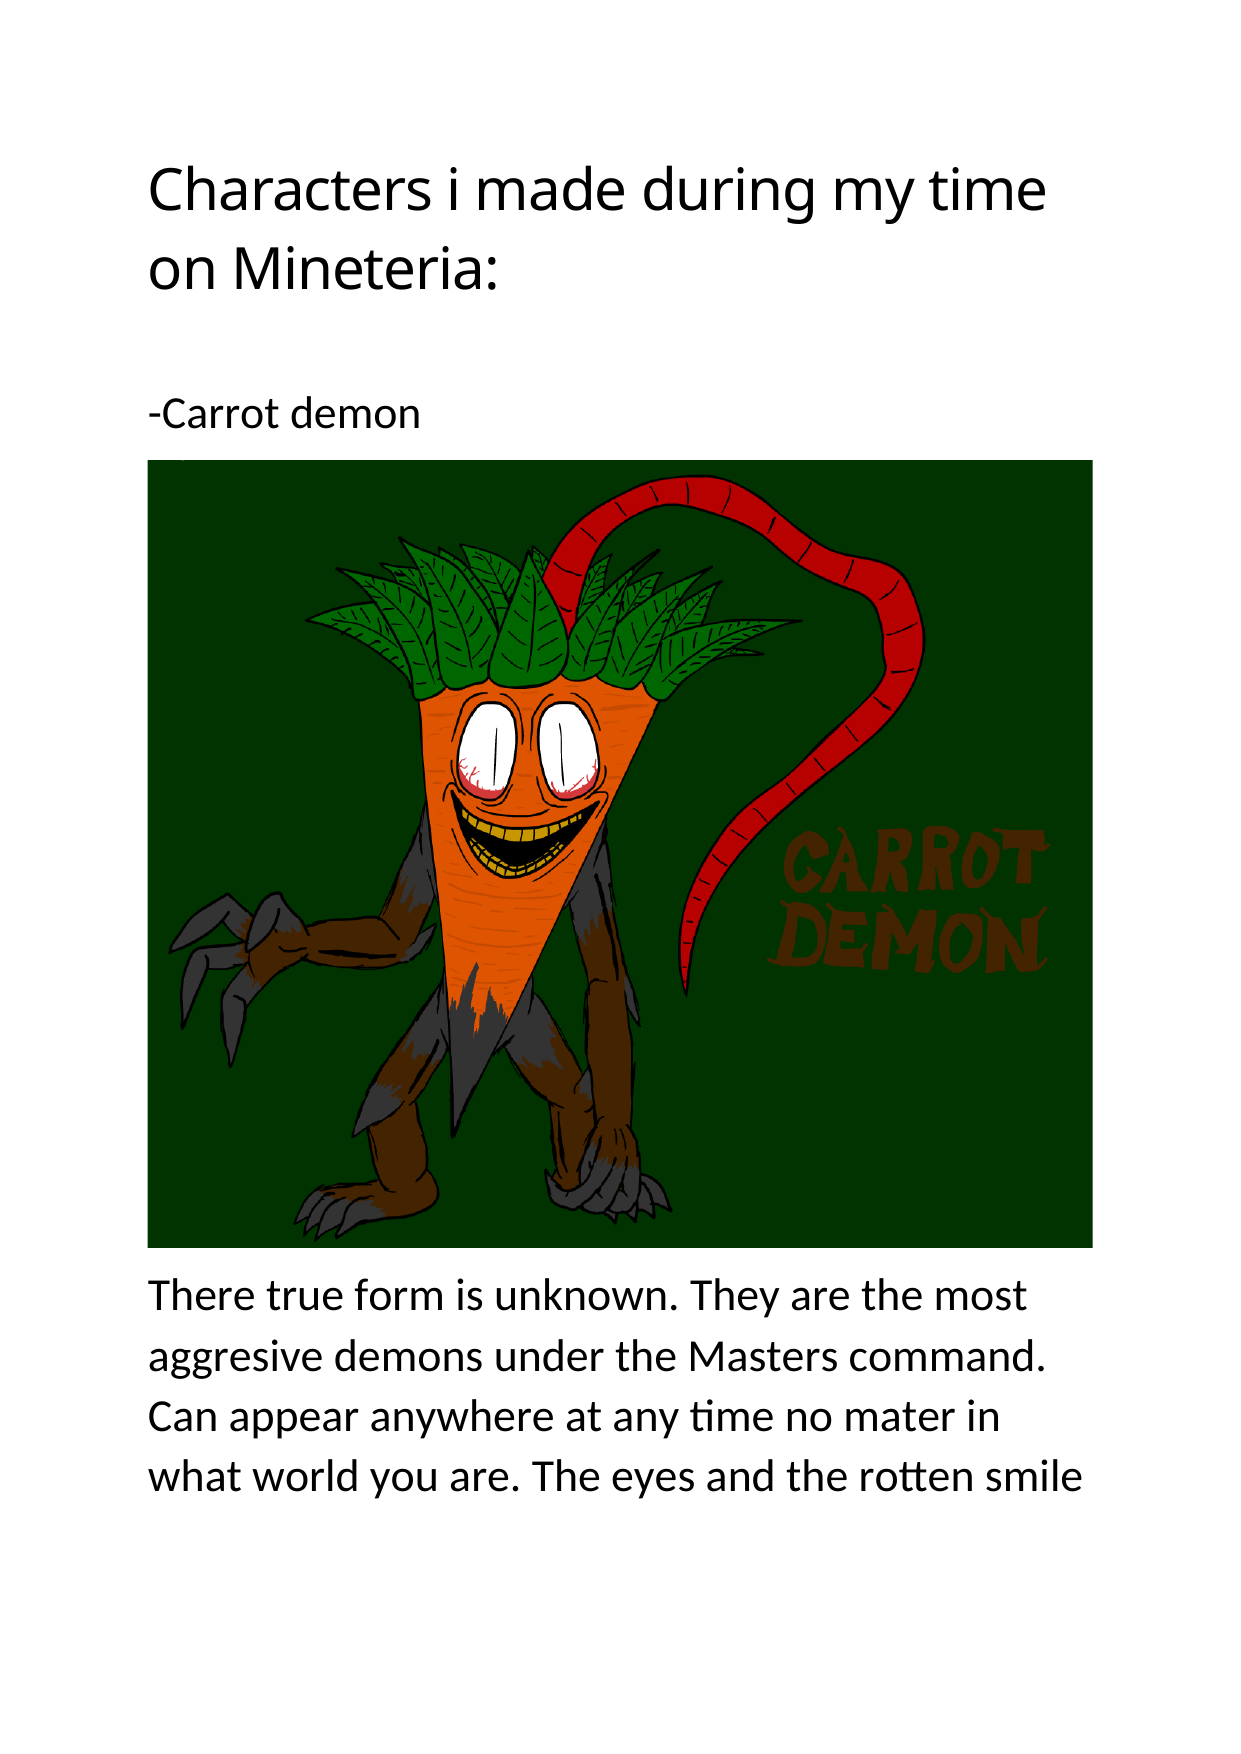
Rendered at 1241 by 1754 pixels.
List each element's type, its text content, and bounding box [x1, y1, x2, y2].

text -Carrot demon [148, 383, 1093, 439]
picture [147, 460, 1093, 1248]
title Characters i made during my time on Mineteria: [148, 148, 1093, 307]
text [148, 1266, 1093, 1503]
